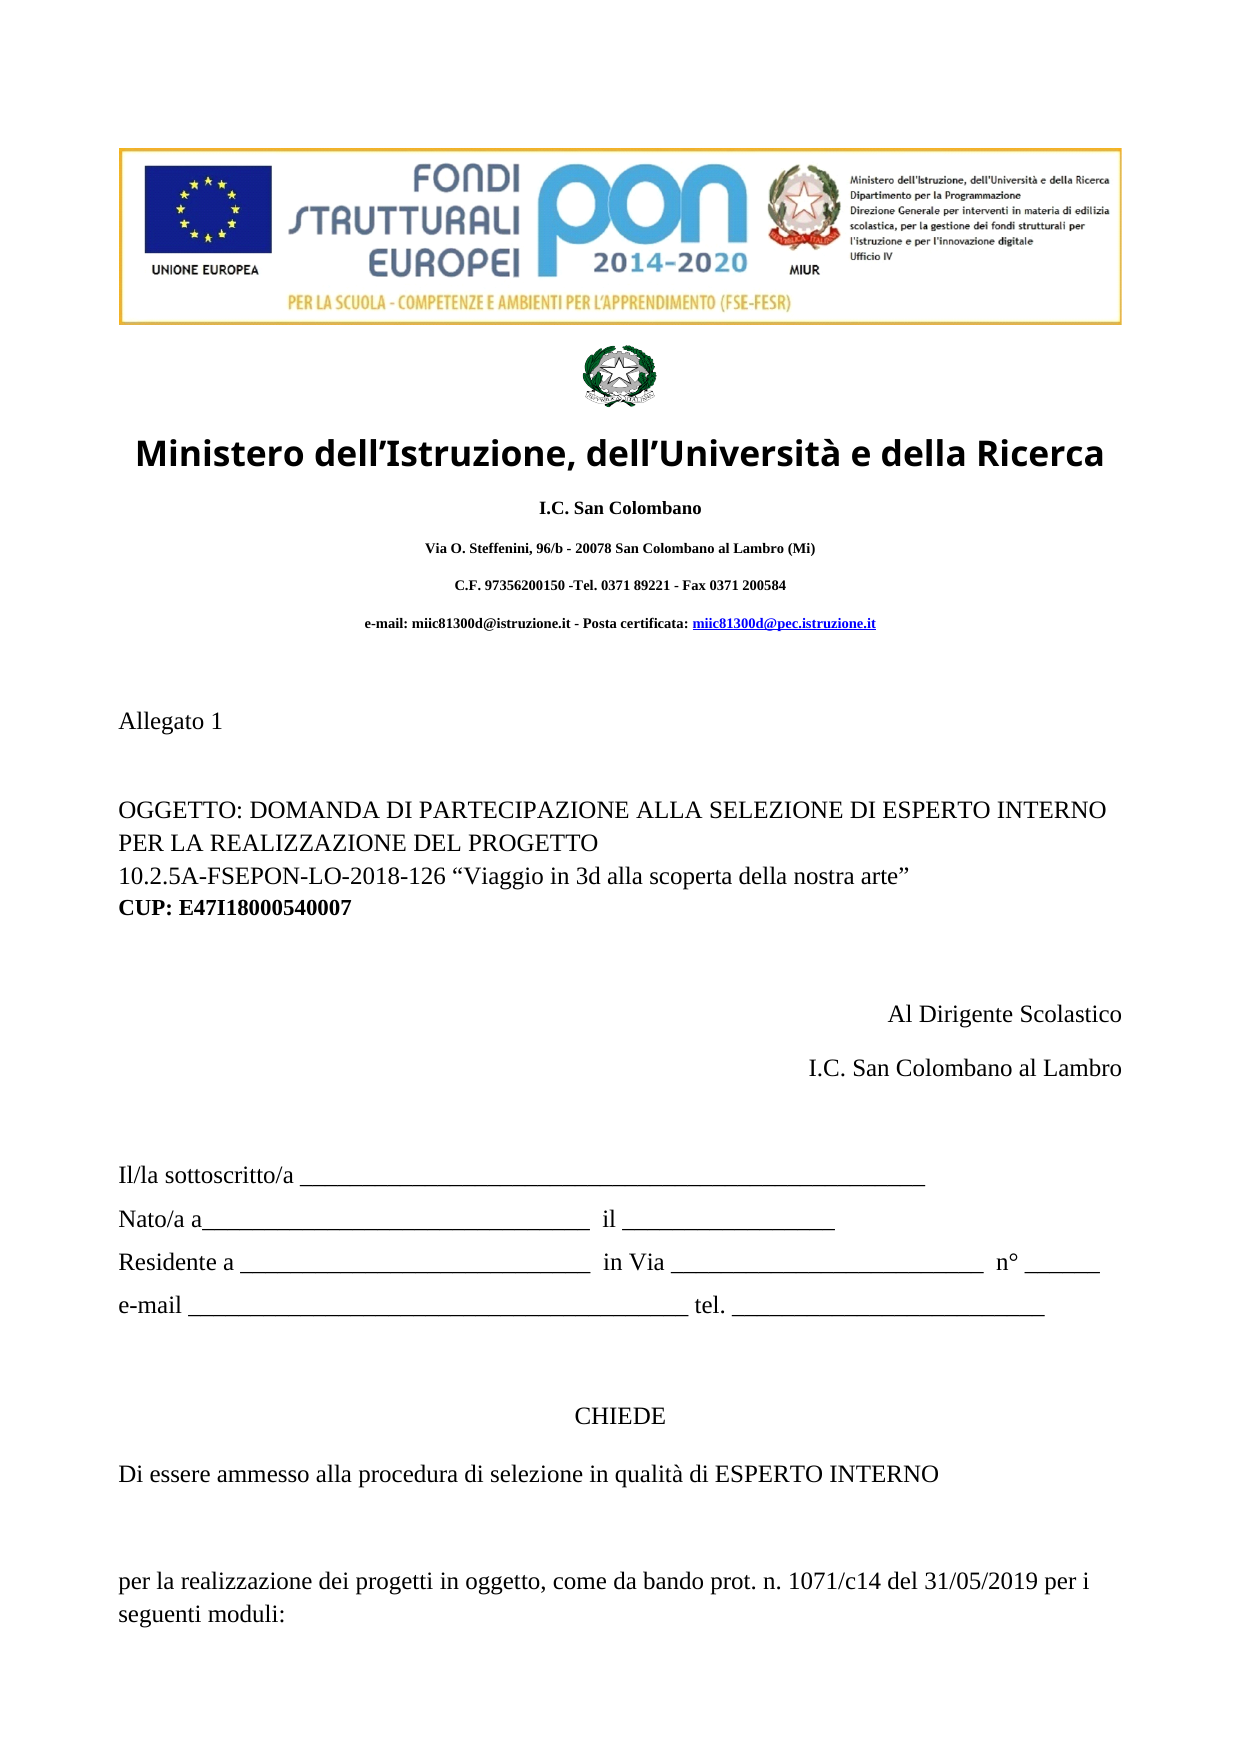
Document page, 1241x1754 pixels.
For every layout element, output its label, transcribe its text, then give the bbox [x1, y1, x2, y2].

text 10.2.5A-FSEPON-LO-2018-126 “Viaggio in 3d alla scoperta della nostra arte” [118, 861, 1122, 890]
text Via O. Steffenini, 96/b - 20078 San Colombano al Lambro (Mi) [118, 539, 1122, 556]
text Allegato 1 [118, 706, 1122, 735]
text I.C. San Colombano al Lambro [118, 1053, 1122, 1082]
text CHIEDE [118, 1401, 1122, 1430]
text Residente a ____________________________ in Via _________________________ n° ______ [118, 1247, 1122, 1276]
text Di essere ammesso alla procedura di selezione in qualità di ESPERTO INTERNO [118, 1459, 1122, 1487]
text C.F. 97356200150 -Tel. 0371 89221 - Fax 0371 200584 [118, 577, 1122, 594]
text e-mail ________________________________________ tel. _________________________ [118, 1290, 1122, 1319]
text Il/la sottoscritto/a __________________________________________________ [118, 1161, 1122, 1189]
text e-mail: miic81300d@istruzione.it - Posta certificata: miic81300d@pec.istruzione.it [118, 615, 1122, 631]
text Ministero dell’Istruzione, dell’Università e della Ricerca [118, 428, 1122, 476]
text Al Dirigente Scolastico [118, 999, 1122, 1028]
text Nato/a a_______________________________ il _________________ [118, 1204, 1122, 1232]
text I.C. San Colombano [118, 497, 1122, 519]
text per la realizzazione dei progetti in oggetto, come da bando prot. n. 1071/c14 del 31/05/2019 per i seguenti moduli: [118, 1566, 1122, 1628]
text CUP: E47I18000540007 [118, 894, 1122, 920]
text OGGETTO: DOMANDA DI PARTECIPAZIONE ALLA SELEZIONE DI ESPERTO INTERNO PER LA REALIZZAZIONE DEL PROGETTO [118, 795, 1122, 857]
